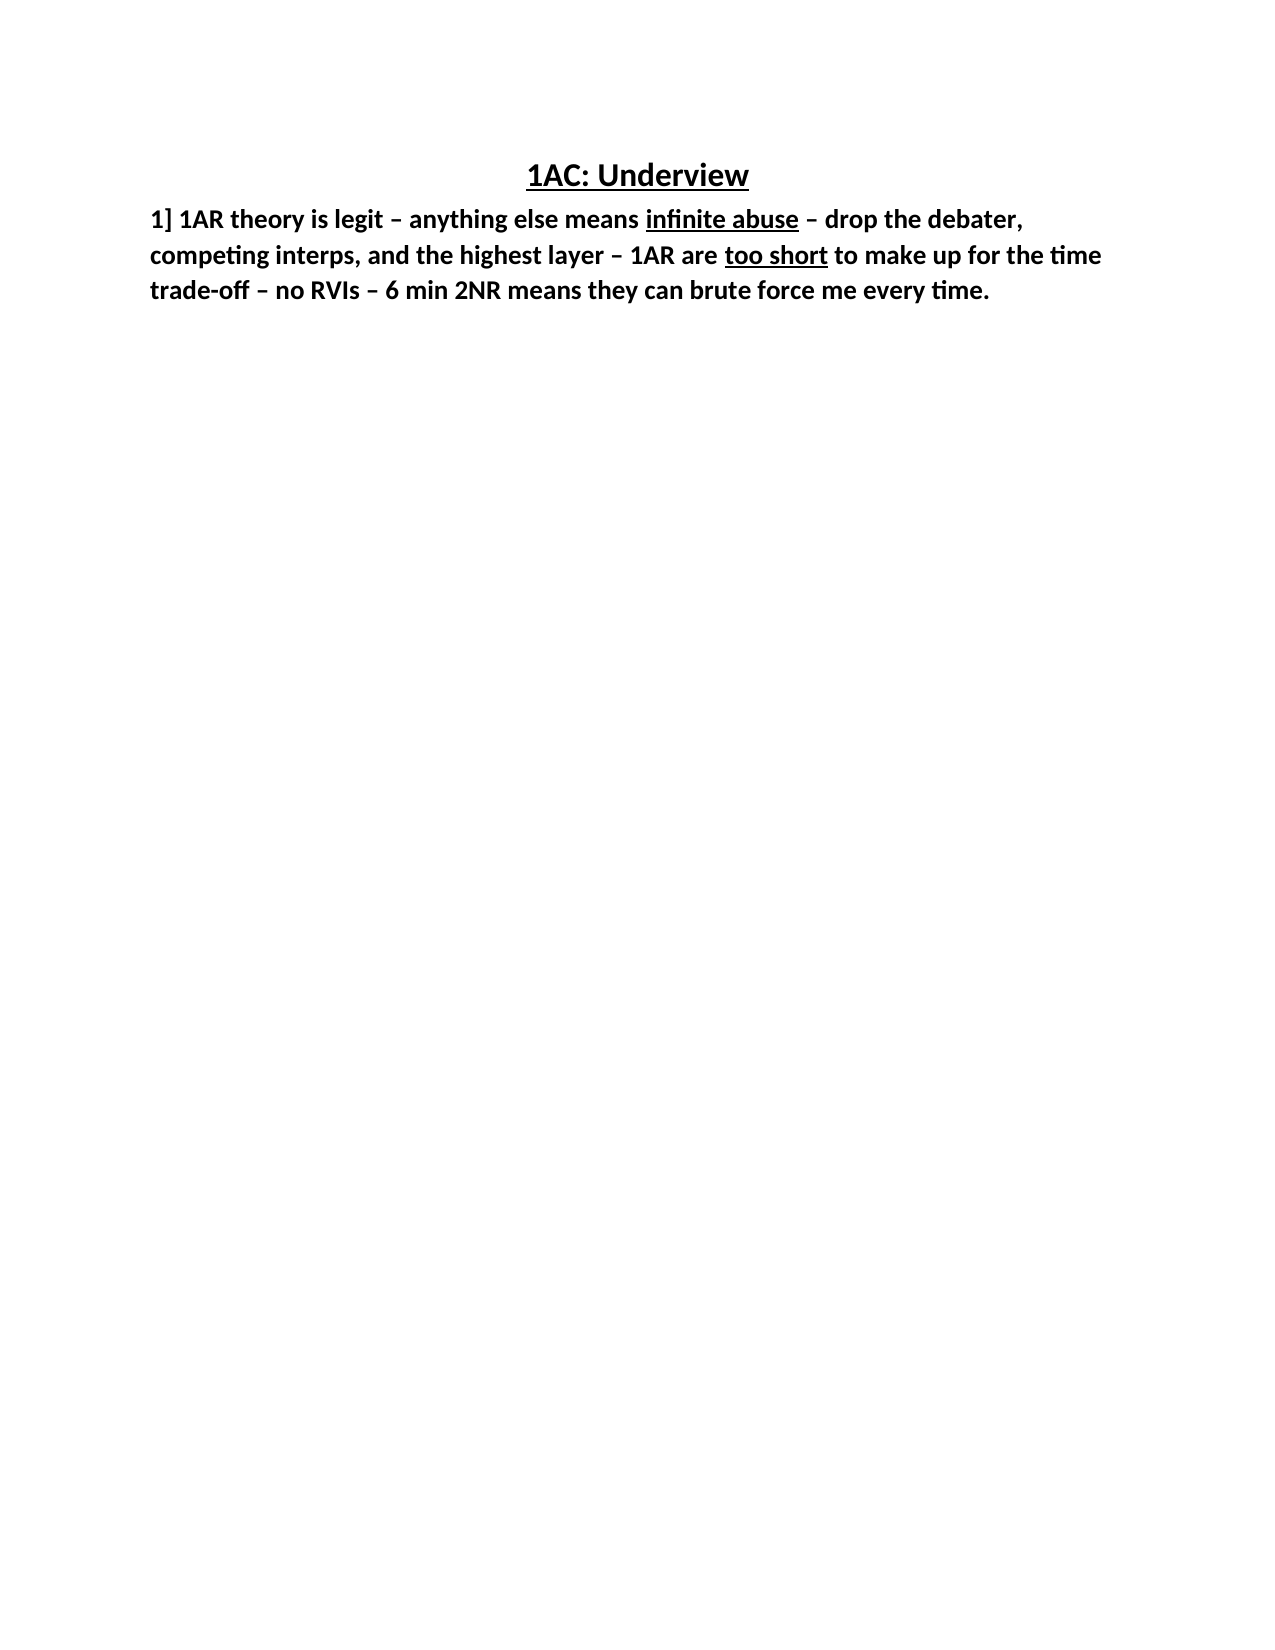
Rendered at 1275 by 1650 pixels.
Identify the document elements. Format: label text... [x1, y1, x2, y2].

subtitle 1] 1AR theory is legit – anything else means infinite abuse – drop the debater, competing interps, and the highest layer – 1AR are too short to make up for the time trade-off – no RVIs – 6 min 2NR means they can brute force me every time. [150, 202, 1125, 307]
subtitle 1AC: Underview [150, 154, 1125, 195]
